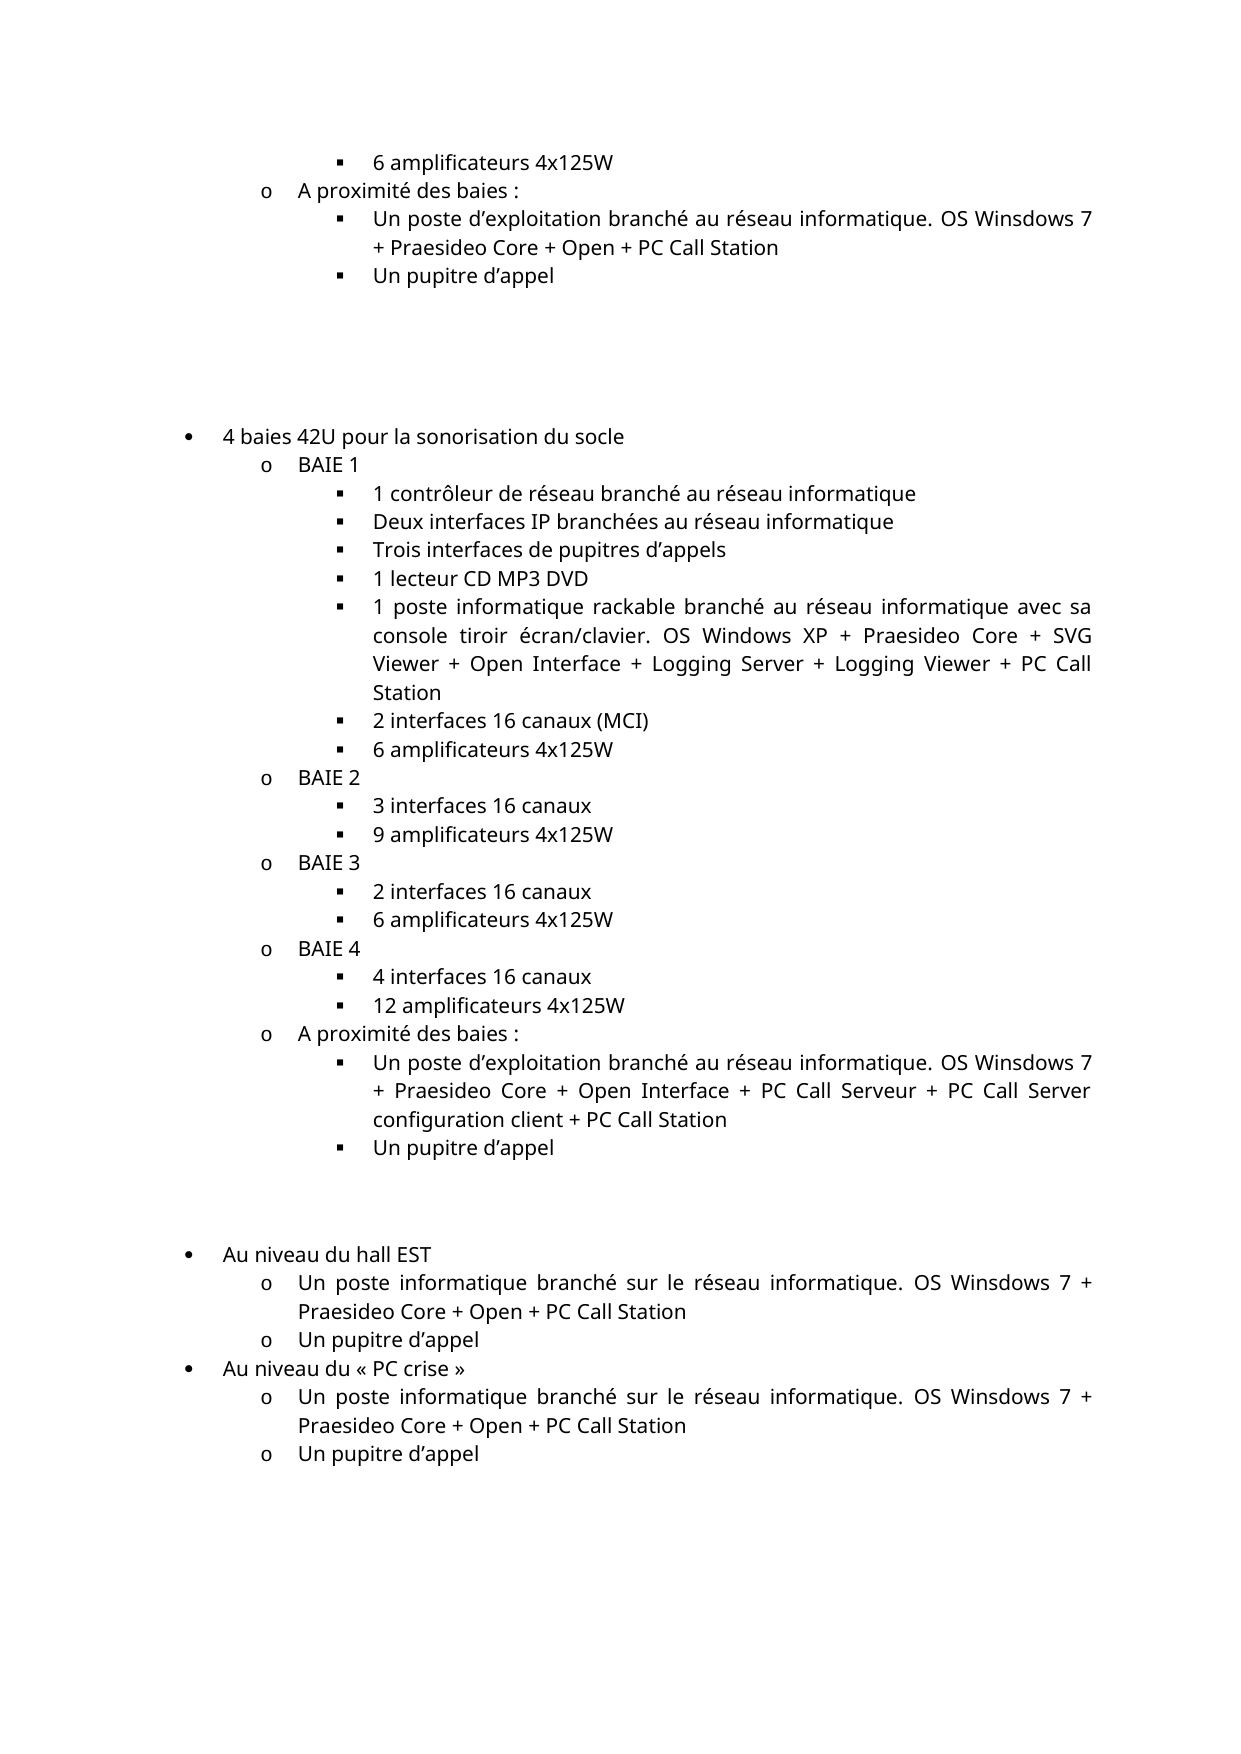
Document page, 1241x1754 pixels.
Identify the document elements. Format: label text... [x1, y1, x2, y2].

list Un poste informatique branché sur le réseau informatique. OS Winsdows 7 + Praesideo Core + Open + PC Call Station [260, 1268, 1093, 1326]
list 1 lecteur CD MP3 DVD [335, 564, 1093, 592]
list 12 amplificateurs 4x125W [335, 991, 1093, 1019]
list Au niveau du hall EST [185, 1240, 1093, 1268]
list A proximité des baies : [260, 1019, 1093, 1048]
list BAIE 2 [260, 763, 1093, 792]
list Deux interfaces IP branchées au réseau informatique [335, 507, 1093, 536]
list Au niveau du « PC crise » [185, 1354, 1093, 1382]
list BAIE 1 [260, 450, 1093, 479]
list Un poste d’exploitation branché au réseau informatique. OS Winsdows 7 + Praesideo Core + Open + PC Call Station [335, 204, 1093, 261]
list 6 amplificateurs 4x125W [335, 906, 1093, 934]
list 3 interfaces 16 canaux [335, 792, 1093, 820]
list 6 amplificateurs 4x125W [335, 735, 1093, 763]
list 1 contrôleur de réseau branché au réseau informatique [335, 479, 1093, 507]
list BAIE 4 [260, 934, 1093, 962]
list Un pupitre d’appel [335, 1133, 1093, 1162]
list 6 amplificateurs 4x125W [335, 148, 1093, 176]
list Un pupitre d’appel [335, 261, 1093, 290]
list BAIE 3 [260, 848, 1093, 877]
list Un pupitre d’appel [260, 1326, 1093, 1354]
list Un poste d’exploitation branché au réseau informatique. OS Winsdows 7 + Praesideo Core + Open Interface + PC Call Serveur + PC Call Server configuration client + PC Call Station [335, 1048, 1093, 1133]
list 2 interfaces 16 canaux (MCI) [335, 706, 1093, 735]
list 4 baies 42U pour la sonorisation du socle [185, 422, 1093, 450]
list 9 amplificateurs 4x125W [335, 820, 1093, 848]
list Un poste informatique branché sur le réseau informatique. OS Winsdows 7 + Praesideo Core + Open + PC Call Station [260, 1382, 1093, 1439]
list Trois interfaces de pupitres d’appels [335, 536, 1093, 564]
list 2 interfaces 16 canaux [335, 877, 1093, 906]
list 1 poste informatique rackable branché au réseau informatique avec sa console tiroir écran/clavier. OS Windows XP + Praesideo Core + SVG Viewer + Open Interface + Logging Server + Logging Viewer + PC Call Station [335, 592, 1093, 706]
list 4 interfaces 16 canaux [335, 962, 1093, 991]
list A proximité des baies : [260, 176, 1093, 204]
list Un pupitre d’appel [260, 1439, 1093, 1468]
